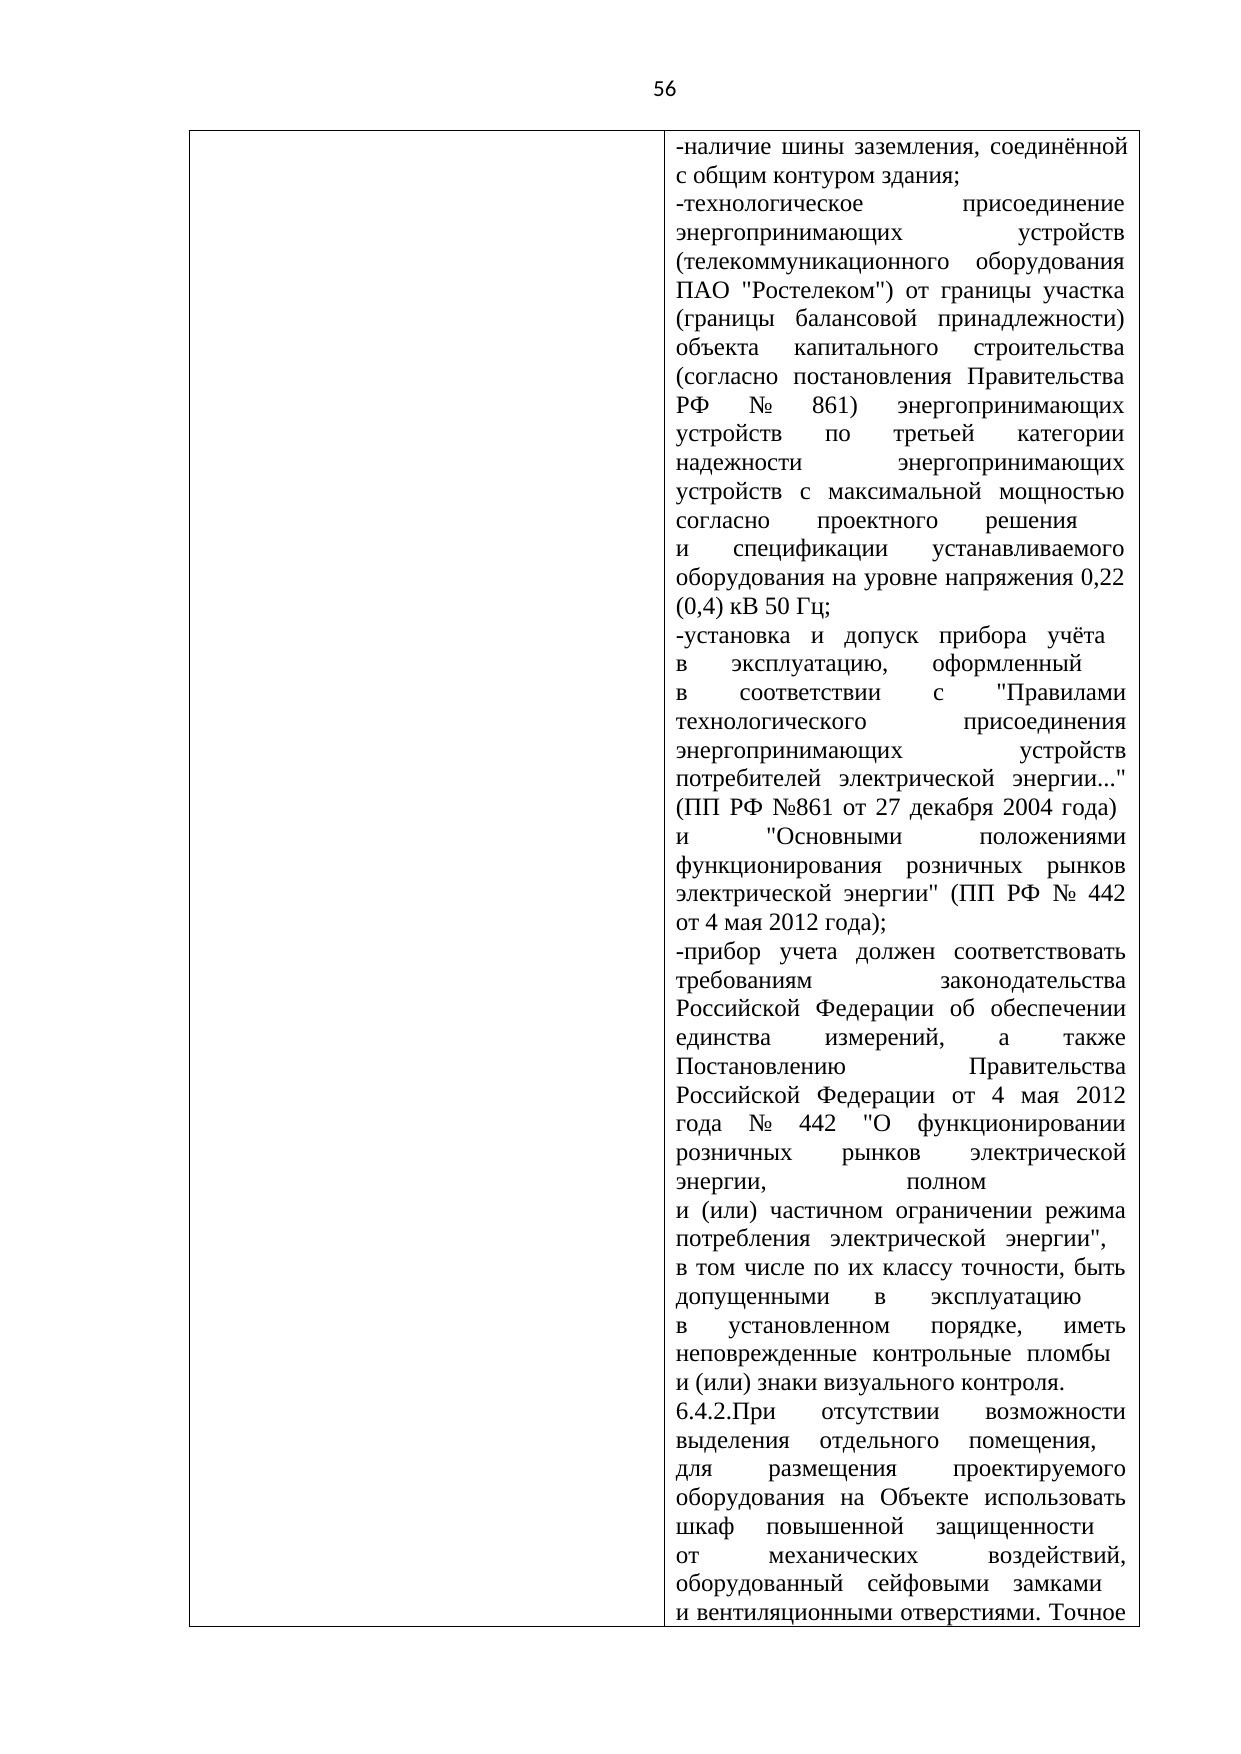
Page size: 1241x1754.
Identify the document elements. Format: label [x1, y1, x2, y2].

table_cell [190, 131, 664, 1626]
table_cell [665, 131, 1139, 1626]
